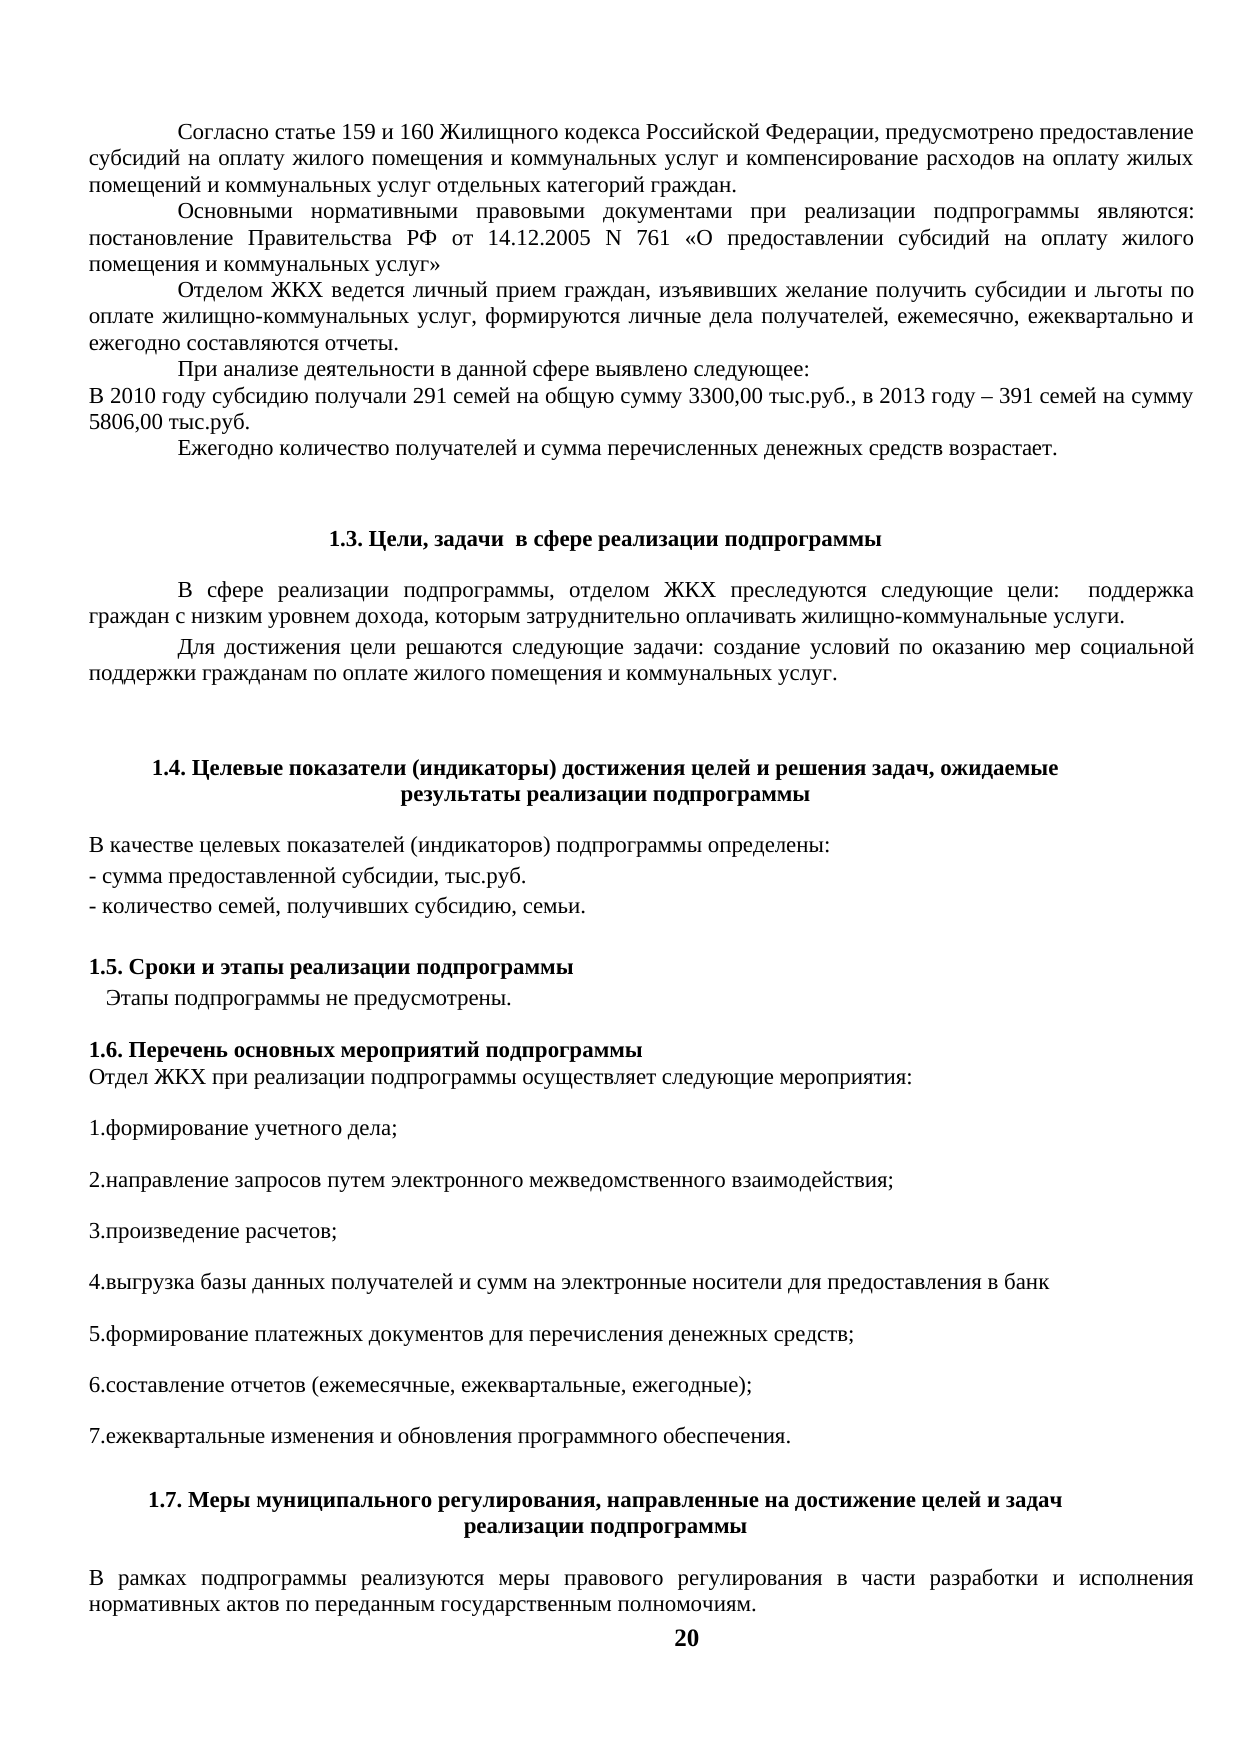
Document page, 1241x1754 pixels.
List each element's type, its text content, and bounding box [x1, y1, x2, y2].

text 4.выгрузка базы данных получателей и сумм на электронные носители для предоставления в банк [88, 1268, 1196, 1295]
text 2.направление запросов путем электронного межведомственного взаимодействия; [88, 1166, 1196, 1192]
text При анализе деятельности в данной сфере выявлено следующее: [88, 355, 1196, 382]
text 1.4. Целевые показатели (индикаторы) достижения целей и решения задач, ожидаемые результаты реализации подпрограммы [88, 753, 1122, 806]
text - количество семей, получивших субсидию, семьи. [88, 892, 1196, 919]
text Согласно статье 159 и 160 Жилищного кодекса Российской Федерации, предусмотрено предоставление субсидий на оплату жилого помещения и коммунальных услуг и компенсирование расходов на оплату жилых помещений и коммунальных услуг отдельных категорий граждан. [88, 118, 1196, 197]
text Основными нормативными правовыми документами при реализации подпрограммы являются: постановление Правительства РФ от 14.12.2005 N 761 «О предоставлении субсидий на оплату жилого помещения и коммунальных услуг» [88, 197, 1196, 276]
text Отдел ЖКХ при реализации подпрограммы осуществляет следующие мероприятия: [88, 1063, 1196, 1089]
text В рамках подпрограммы реализуются меры правового регулирования в части разработки и исполнения нормативных актов по переданным государственным полномочиям. [88, 1564, 1196, 1617]
text Этапы подпрограммы не предусмотрены. [88, 984, 1196, 1010]
text 5.формирование платежных документов для перечисления денежных средств; [88, 1320, 1196, 1346]
text Отделом ЖКХ ведется личный прием граждан, изъявивших желание получить субсидии и льготы по оплате жилищно-коммунальных услуг, формируются личные дела получателей, ежемесячно, ежеквартально и ежегодно составляются отчеты. [88, 276, 1196, 355]
text В сфере реализации подпрограммы, отделом ЖКХ преследуются следующие цели: поддержка граждан с низким уровнем дохода, которым затруднительно оплачивать жилищно-коммунальные услуги. [88, 576, 1196, 629]
text 1.3. Цели, задачи в сфере реализации подпрограммы [88, 524, 1122, 551]
text Ежегодно количество получателей и сумма перечисленных денежных средств возрастает. [88, 434, 1196, 461]
text 1.6. Перечень основных мероприятий подпрограммы [88, 1037, 1196, 1063]
text - сумма предоставленной субсидии, тыс.руб. [88, 862, 1196, 888]
text 3.произведение расчетов; [88, 1217, 1196, 1243]
text 7.ежеквартальные изменения и обновления программного обеспечения. [88, 1422, 1196, 1449]
text 1.5. Сроки и этапы реализации подпрограммы [88, 953, 1196, 980]
text 1.7. Меры муниципального регулирования, направленные на достижение целей и задач реализации подпрограммы [88, 1486, 1122, 1539]
text Для достижения цели решаются следующие задачи: создание условий по оказанию мер социальной поддержки гражданам по оплате жилого помещения и коммунальных услуг. [88, 633, 1196, 686]
text В 2010 году субсидию получали 291 семей на общую сумму 3300,00 тыс.руб., в 2013 году – 391 семей на сумму 5806,00 тыс.руб. [88, 382, 1196, 434]
text 6.составление отчетов (ежемесячные, ежеквартальные, ежегодные); [88, 1371, 1196, 1397]
text 1.формирование учетного дела; [88, 1114, 1196, 1141]
text В качестве целевых показателей (индикаторов) подпрограммы определены: [88, 831, 1196, 858]
